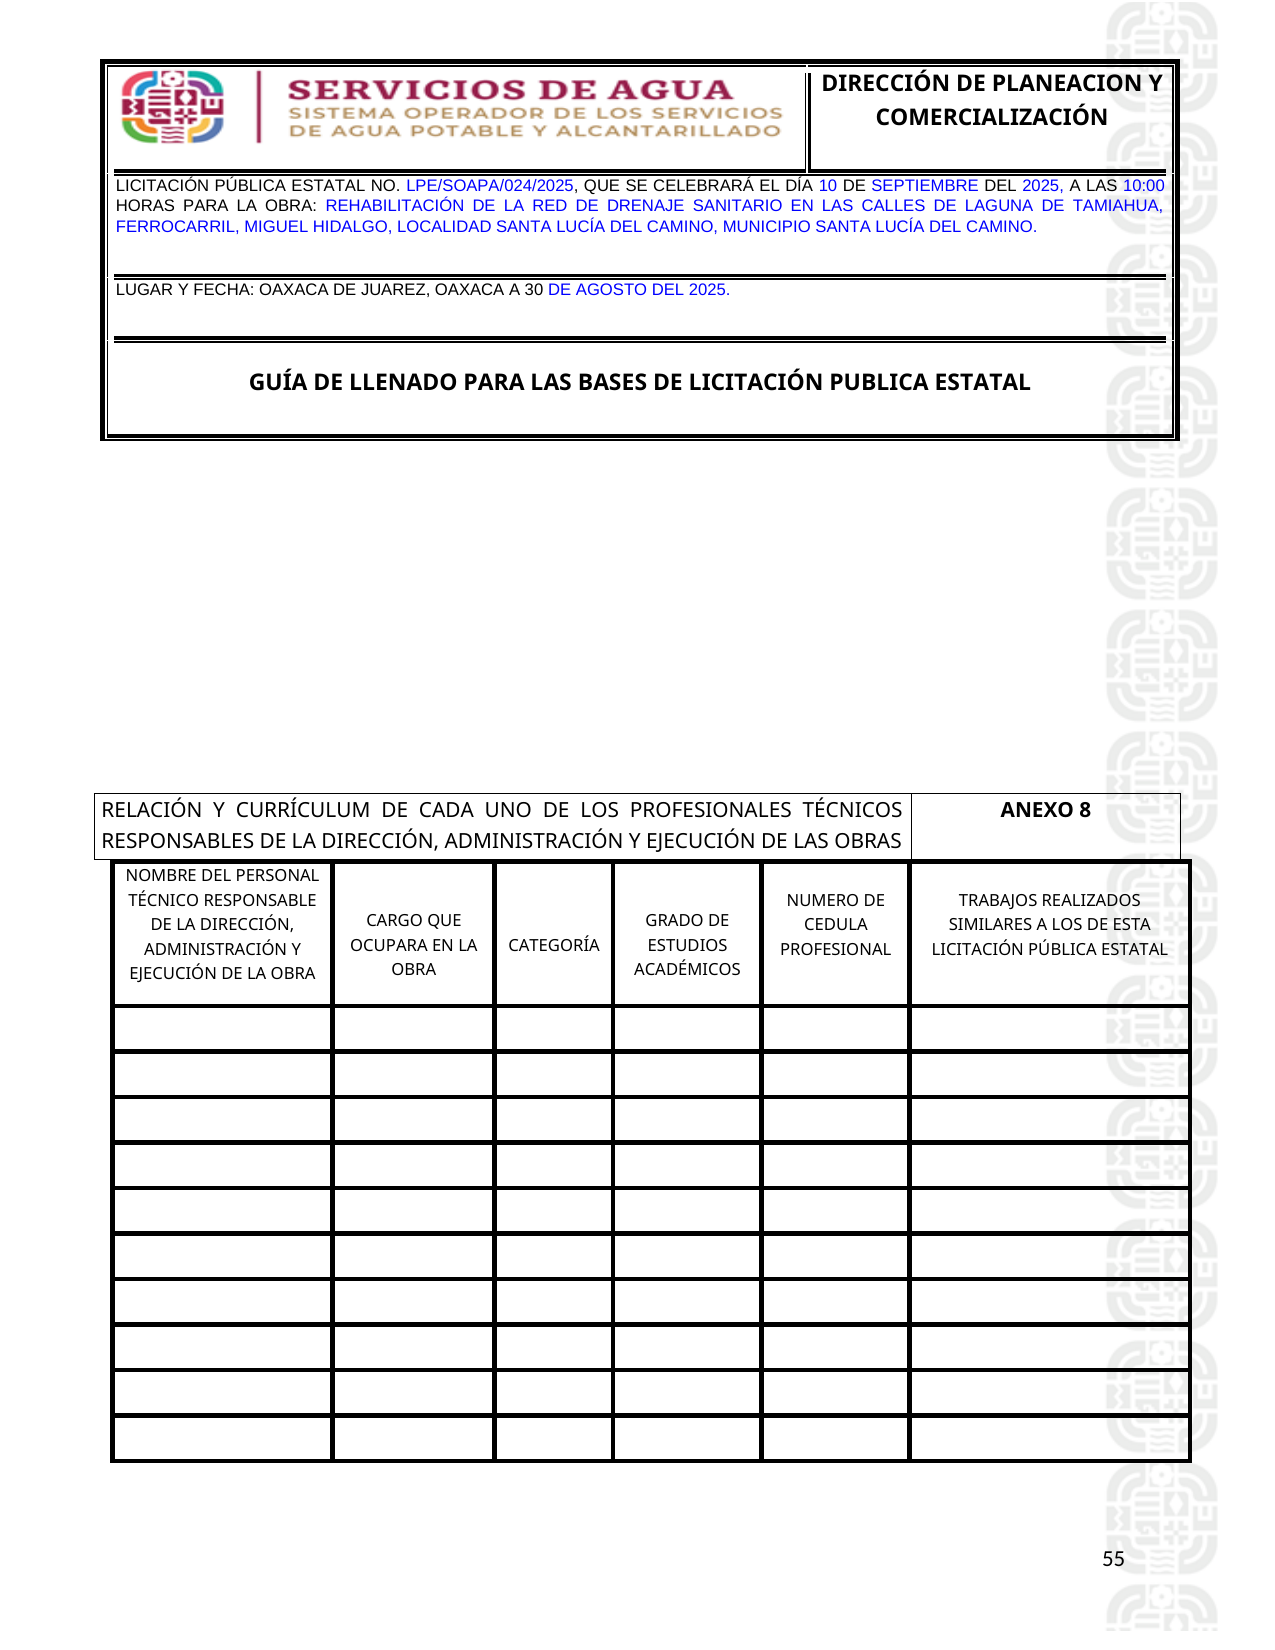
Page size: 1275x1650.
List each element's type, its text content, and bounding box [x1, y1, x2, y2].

table_cell [615, 1054, 759, 1094]
table_cell [615, 1099, 759, 1140]
table_cell [497, 1190, 611, 1231]
table_cell [335, 1190, 492, 1231]
table_cell [335, 1008, 492, 1049]
table_cell [615, 1281, 759, 1322]
table_cell [115, 1099, 330, 1140]
table_cell [615, 1145, 759, 1186]
table_cell [764, 1418, 907, 1459]
table_cell [115, 1327, 330, 1368]
table_cell [335, 1145, 492, 1186]
table_cell [912, 1418, 1188, 1459]
table_cell [497, 1418, 611, 1459]
table_cell [764, 1054, 907, 1094]
table_cell [764, 1145, 907, 1186]
table_cell [115, 1281, 330, 1322]
table_cell [764, 1008, 907, 1049]
table_cell [335, 1418, 492, 1459]
table_cell [615, 1327, 759, 1368]
table_header ANEXO 8 [912, 794, 1180, 859]
table_cell [497, 1145, 611, 1186]
table_cell [335, 1327, 492, 1368]
table_cell [912, 1099, 1188, 1140]
table_header TRABAJOS REALIZADOS SIMILARES A LOS DE ESTA LICITACIÓN PÚBLICA ESTATAL [912, 864, 1188, 1003]
table_cell [912, 1145, 1188, 1186]
table_cell [615, 1372, 759, 1413]
table_header NOMBRE DEL PERSONAL TÉCNICO RESPONSABLE DE LA DIRECCIÓN, ADMINISTRACIÓN Y EJECUCIÓN DE LA OBRA [115, 864, 330, 1003]
table_cell [615, 1418, 759, 1459]
picture [1091, 64, 1175, 439]
picture [1091, 2, 1221, 1631]
table_cell [615, 1008, 759, 1049]
table_cell [764, 1327, 907, 1368]
table_cell [615, 1236, 759, 1277]
table_cell [115, 1236, 330, 1277]
table_cell [115, 1372, 330, 1413]
table_cell [115, 1054, 330, 1094]
table_cell [335, 1281, 492, 1322]
table_header RELACIÓN Y CURRÍCULUM DE CADA UNO DE LOS PROFESIONALES TÉCNICOS RESPONSABLES DE LA DIRECCIÓN, ADMINISTRACIÓN Y EJECUCIÓN DE LAS OBRAS [95, 794, 911, 859]
table_header GRADO DE ESTUDIOS ACADÉMICOS [615, 864, 759, 1003]
table_cell [912, 1236, 1188, 1277]
table_cell [115, 1418, 330, 1459]
table_cell [335, 1054, 492, 1094]
table_cell [497, 1327, 611, 1368]
table_cell [335, 1372, 492, 1413]
table_cell [115, 1008, 330, 1049]
table_cell [912, 1054, 1188, 1094]
table_cell [497, 1099, 611, 1140]
table_cell [764, 1190, 907, 1231]
table_cell [912, 1190, 1188, 1231]
table_cell [764, 1281, 907, 1322]
table_cell [497, 1008, 611, 1049]
table_cell [912, 1281, 1188, 1322]
table_cell [115, 1190, 330, 1231]
table_cell [764, 1236, 907, 1277]
table_header CARGO QUE OCUPARA EN LA OBRA [335, 864, 492, 1003]
table_cell [497, 1372, 611, 1413]
table_cell [764, 1099, 907, 1140]
table_cell [497, 1236, 611, 1277]
table_cell [115, 1145, 330, 1186]
table_cell [335, 1099, 492, 1140]
table_cell [912, 1008, 1188, 1049]
table_header NUMERO DE CEDULA PROFESIONAL [764, 864, 907, 1003]
table_cell [497, 1281, 611, 1322]
table_cell [912, 1372, 1188, 1413]
table_header CATEGORÍA [497, 864, 611, 1003]
table_cell [912, 1327, 1188, 1368]
table_cell [615, 1190, 759, 1231]
table_cell [764, 1372, 907, 1413]
picture [117, 67, 791, 156]
table_cell [335, 1236, 492, 1277]
table_cell [497, 1054, 611, 1094]
